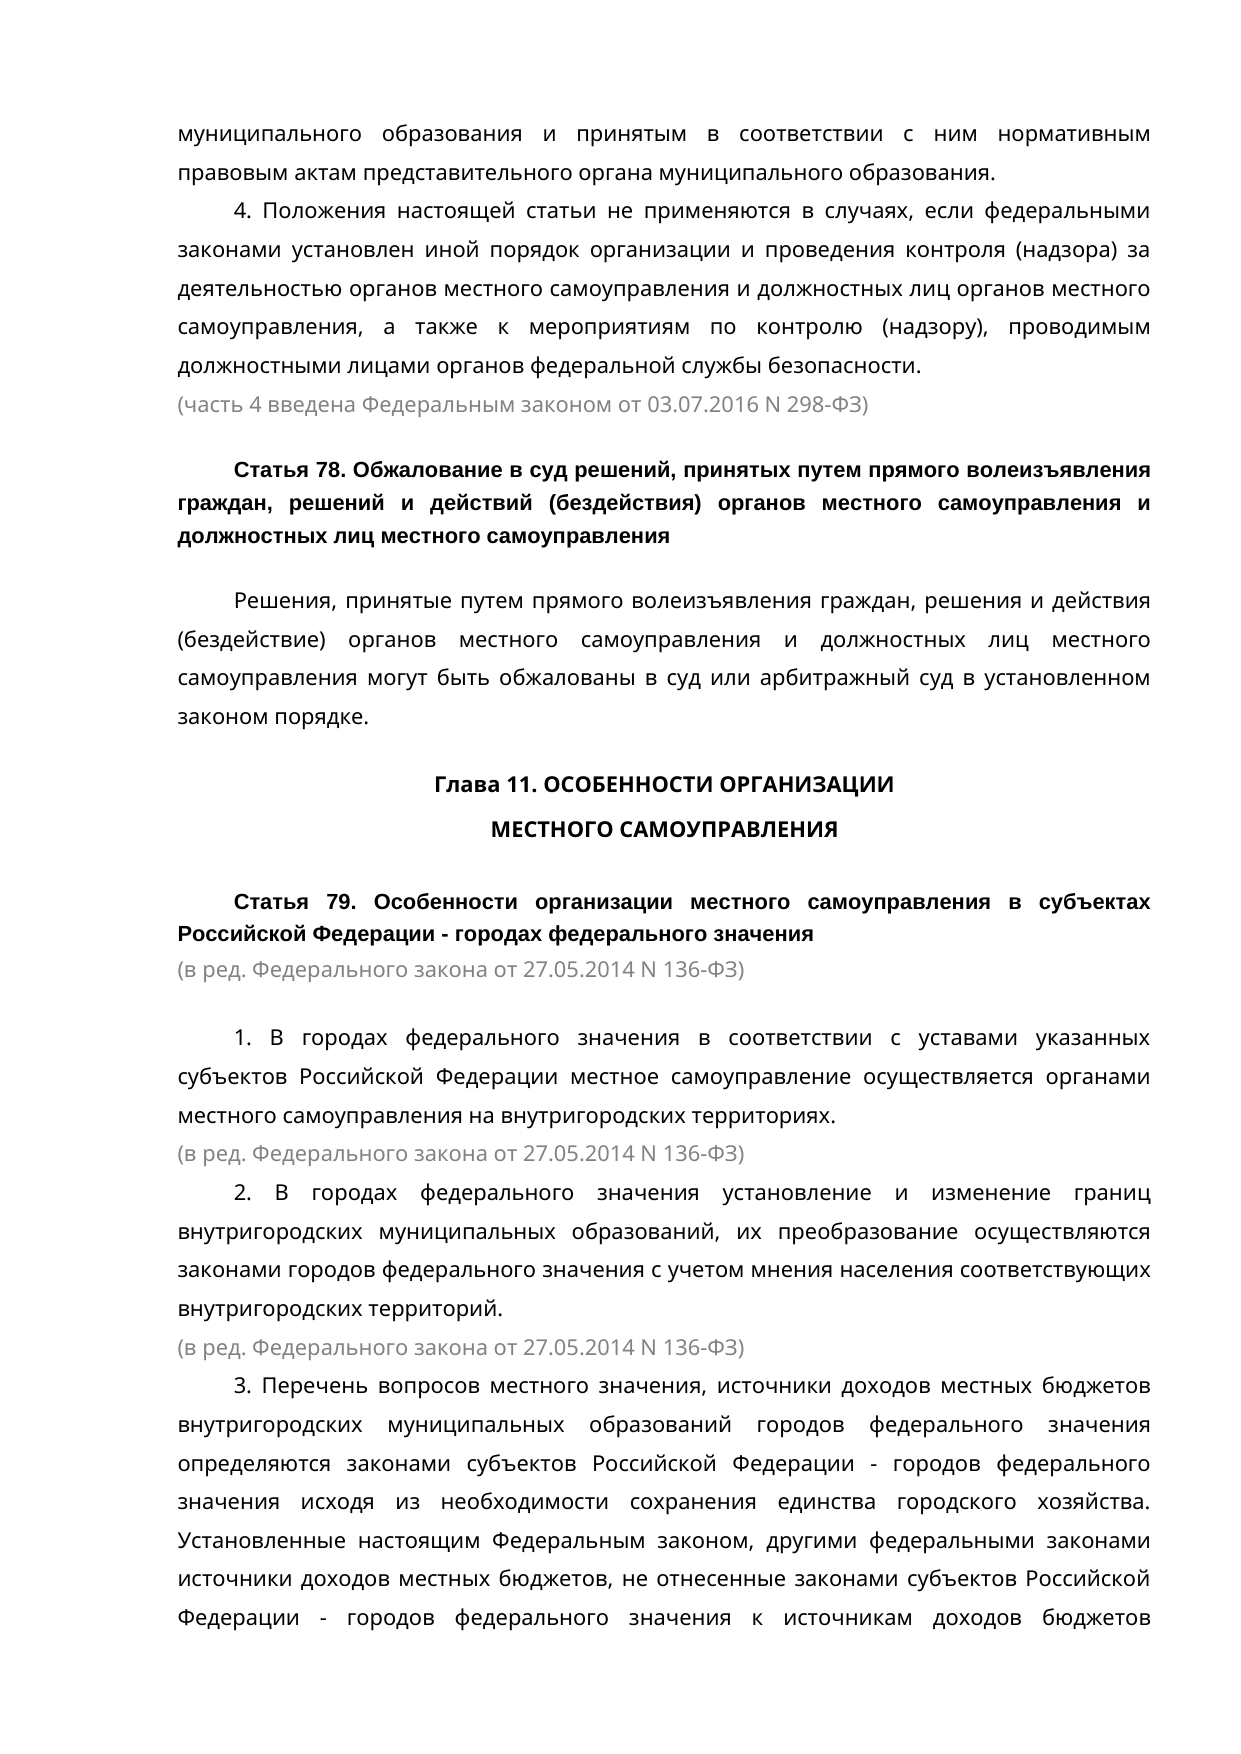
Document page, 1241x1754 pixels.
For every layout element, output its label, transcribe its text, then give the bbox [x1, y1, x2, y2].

text Статья 79. Особенности организации местного самоуправления в субъектах Российской Федерации - городах федерального значения [177, 888, 1152, 946]
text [177, 118, 1152, 187]
text (часть 4 введена Федеральным законом от 03.07.2016 N 298-ФЗ) [177, 389, 1152, 418]
text 2. В городах федерального значения установление и изменение границ внутригородских муниципальных образований, их преобразование осуществляются законами городов федерального значения с учетом мнения населения соответствующих внутригородских территорий. [177, 1177, 1152, 1323]
text (в ред. Федерального закона от 27.05.2014 N 136-ФЗ) [177, 1332, 1152, 1361]
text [177, 1370, 1152, 1632]
text Статья 78. Обжалование в суд решений, принятых путем прямого волеизъявления граждан, решений и действий (бездействия) органов местного самоуправления и должностных лиц местного самоуправления [177, 457, 1152, 548]
text Решения, принятые путем прямого волеизъявления граждан, решения и действия (бездействие) органов местного самоуправления и должностных лиц местного самоуправления могут быть обжалованы в суд или арбитражный суд в установленном законом порядке. [177, 585, 1152, 731]
text Глава 11. ОСОБЕННОСТИ ОРГАНИЗАЦИИ [177, 769, 1152, 799]
text МЕСТНОГО САМОУПРАВЛЕНИЯ [177, 814, 1152, 844]
text (в ред. Федерального закона от 27.05.2014 N 136-ФЗ) [177, 1138, 1152, 1168]
text 1. В городах федерального значения в соответствии с уставами указанных субъектов Российской Федерации местное самоуправление осуществляется органами местного самоуправления на внутригородских территориях. [177, 1022, 1152, 1129]
text 4. Положения настоящей статьи не применяются в случаях, если федеральными законами установлен иной порядок организации и проведения контроля (надзора) за деятельностью органов местного самоуправления и должностных лиц органов местного самоуправления, а также к мероприятиям по контролю (надзору), проводимым должностными лицами органов федеральной службы безопасности. [177, 195, 1152, 380]
text (в ред. Федерального закона от 27.05.2014 N 136-ФЗ) [177, 954, 1152, 984]
